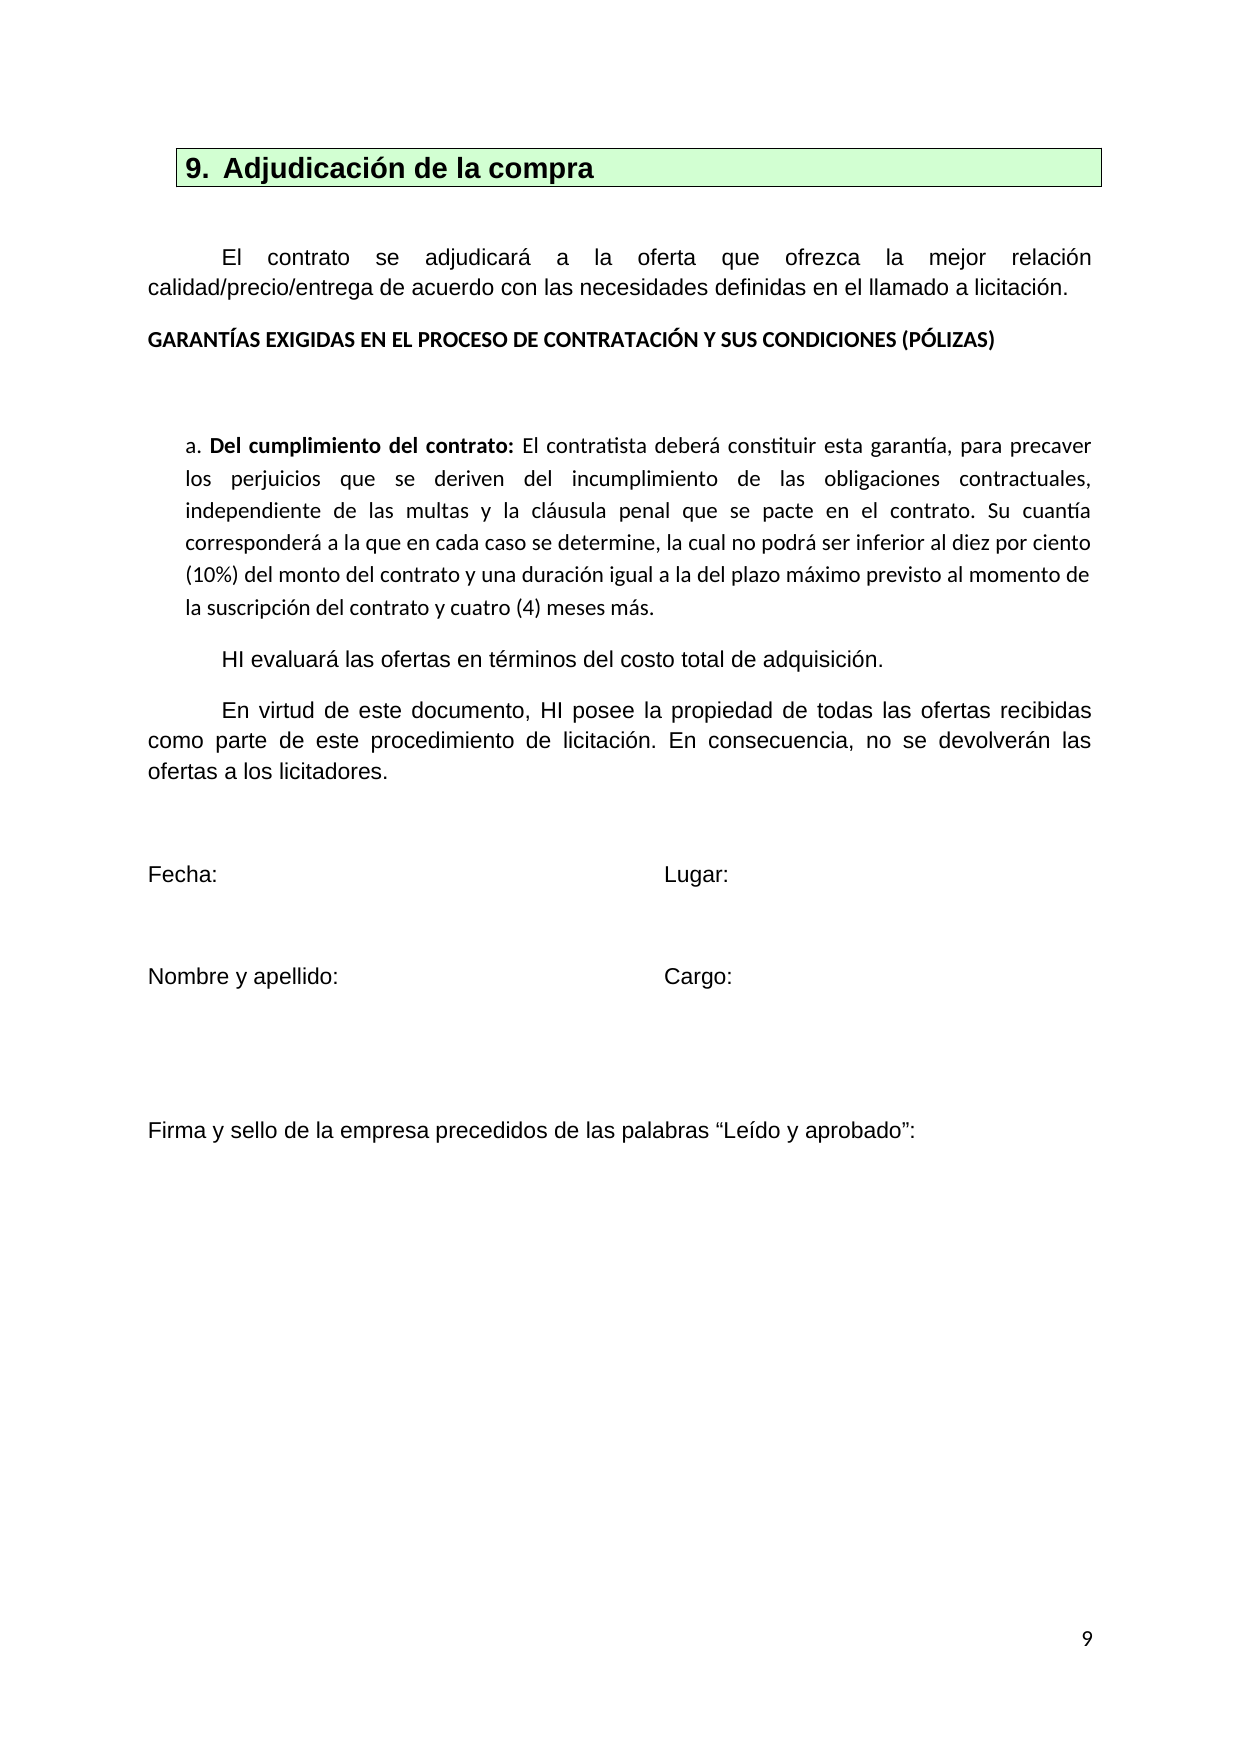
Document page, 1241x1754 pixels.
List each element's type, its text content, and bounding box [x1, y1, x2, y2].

text Firma y sello de la empresa precedidos de las palabras “Leído y aprobado”: [148, 1117, 1093, 1143]
subtitle Adjudicación de la compra [177, 149, 1101, 186]
text Fecha: Lugar: [148, 861, 1093, 887]
text En virtud de este documento, HI posee la propiedad de todas las ofertas recibidas como parte de este procedimiento de licitación. En consecuencia, no se devolverán las ofertas a los licitadores. [148, 697, 1093, 784]
text El contrato se adjudicará a la oferta que ofrezca la mejor relación calidad/precio/entrega de acuerdo con las necesidades definidas en el llamado a licitación. [148, 244, 1093, 301]
text HI evaluará las ofertas en términos del costo total de adquisición. [148, 646, 1093, 672]
text GARANTÍAS EXIGIDAS EN EL PROCESO DE CONTRATACIÓN Y SUS CONDICIONES (PÓLIZAS) [148, 326, 1093, 354]
text a. Del cumplimiento del contrato: El contratista deberá constituir esta garantía, para precaver los perjuicios que se deriven del incumplimiento de las obligaciones contractuales, independiente de las multas y la cláusula penal que se pacte en el contrato. Su cuantía corresponderá a la que en cada caso se determine, la cual no podrá ser inferior al diez por ciento (10%) del monto del contrato y una duración igual a la del plazo máximo previsto al momento de la suscripción del contrato y cuatro (4) meses más. [185, 432, 1093, 621]
text Nombre y apellido: Cargo: [148, 963, 1093, 989]
